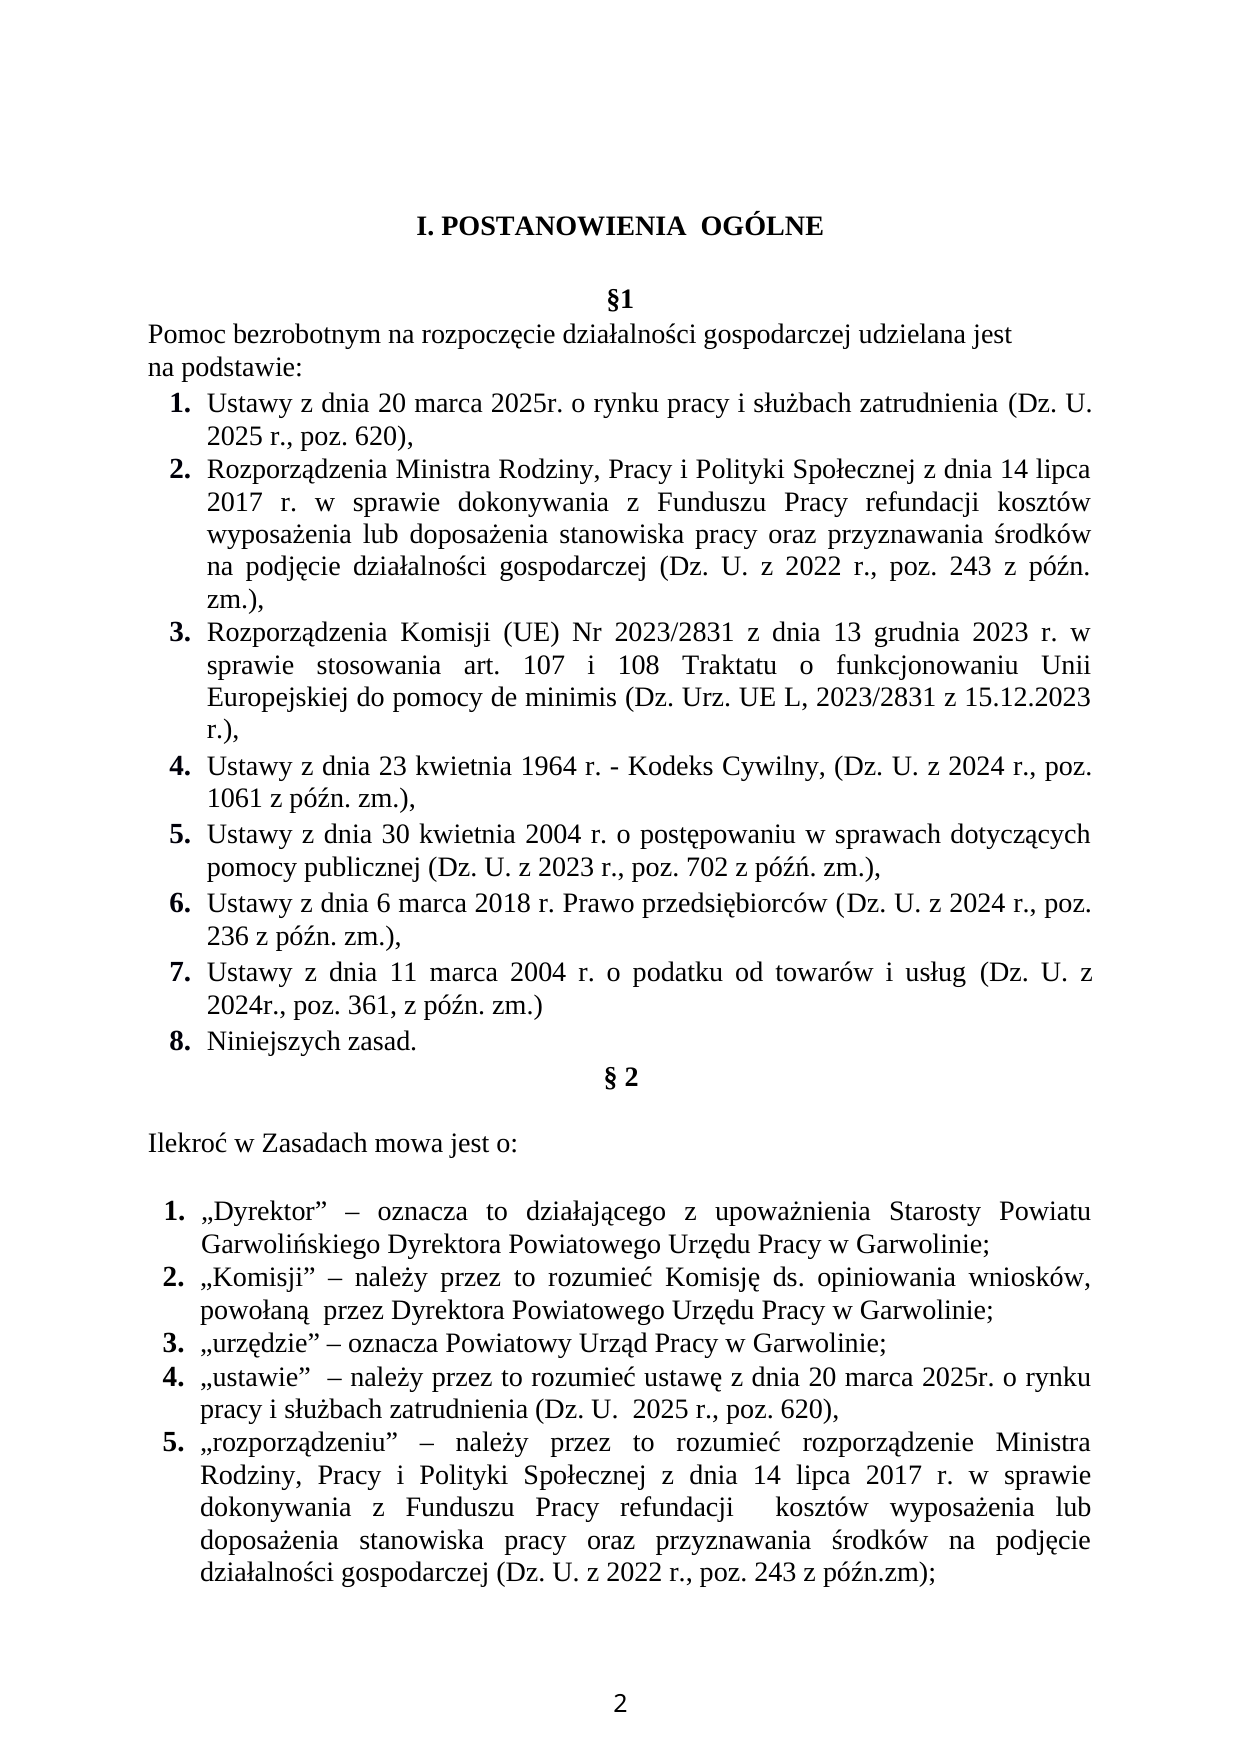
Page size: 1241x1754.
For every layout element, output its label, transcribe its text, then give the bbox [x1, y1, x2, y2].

list „ustawie” – należy przez to rozumieć ustawę z dnia 20 marca 2025r. o rynku pracy i służbach zatrudnienia (Dz. U. 2025 r., poz. 620), [162, 1359, 1093, 1424]
list „Komisji” – należy przez to rozumieć Komisję ds. opiniowania wniosków, powołaną przez Dyrektora Powiatowego Urzędu Pracy w Garwolinie; [162, 1259, 1093, 1325]
text Ilekroć w Zasadach mowa jest o: [148, 1126, 1204, 1159]
list „rozporządzeniu” – należy przez to rozumieć rozporządzenie Ministra Rodziny, Pracy i Polityki Społecznej z dnia 14 lipca 2017 r. w sprawie dokonywania z Funduszu Pracy refundacji kosztów wyposażenia lub doposażenia stanowiska pracy oraz przyznawania środków na podjęcie działalności gospodarczej (Dz. U. z 2022 r., poz. 243 z późn.zm); [162, 1424, 1093, 1588]
list Ustawy z dnia 30 kwietnia 2004 r. o postępowaniu w sprawach dotyczących pomocy publicznej (Dz. U. z 2023 r., poz. 702 z późń. zm.), [169, 817, 1093, 883]
text §1 [148, 282, 1093, 314]
list Ustawy z dnia 11 marca 2004 r. o podatku od towarów i usług (Dz. U. z 2024r., poz. 361, z późn. zm.) [169, 954, 1093, 1020]
list Rozporządzenia Komisji (UE) Nr 2023/2831 z dnia 13 grudnia 2023 r. w sprawie stosowania art. 107 i 108 Traktatu o funkcjonowaniu Unii Europejskiej do pomocy de minimis (Dz. Urz. UE L, 2023/2831 z 15.12.2023 r.), [169, 614, 1093, 745]
list Ustawy z dnia 23 kwietnia 1964 r. - Kodeks Cywilny, (Dz. U. z 2024 r., poz. 1061 z późn. zm.), [169, 748, 1093, 814]
list Ustawy z dnia 20 marca 2025r. o rynku pracy i służbach zatrudnienia (Dz. U. 2025 r., poz. 620), [169, 385, 1093, 451]
list „urzędzie” – oznacza Powiatowy Urząd Pracy w Garwolinie; [162, 1325, 1093, 1359]
text na podstawie: [148, 350, 1093, 382]
list Niniejszych zasad. [169, 1023, 1093, 1057]
text I. POSTANOWIENIA OGÓLNE [148, 209, 1093, 242]
text § 2 [148, 1060, 1204, 1092]
list „Dyrektor” – oznacza to działającego z upoważnienia Starosty Powiatu Garwolińskiego Dyrektora Powiatowego Urzędu Pracy w Garwolinie; [163, 1193, 1093, 1259]
text Pomoc bezrobotnym na rozpoczęcie działalności gospodarczej udzielana jest [148, 317, 1093, 350]
list Ustawy z dnia 6 marca 2018 r. Prawo przedsiębiorców (Dz. U. z 2024 r., poz. 236 z późn. zm.), [169, 886, 1093, 951]
list Rozporządzenia Ministra Rodziny, Pracy i Polityki Społecznej z dnia 14 lipca 2017 r. w sprawie dokonywania z Funduszu Pracy refundacji kosztów wyposażenia lub doposażenia stanowiska pracy oraz przyznawania środków na podjęcie działalności gospodarczej (Dz. U. z 2022 r., poz. 243 z późn. zm.), [169, 451, 1093, 614]
